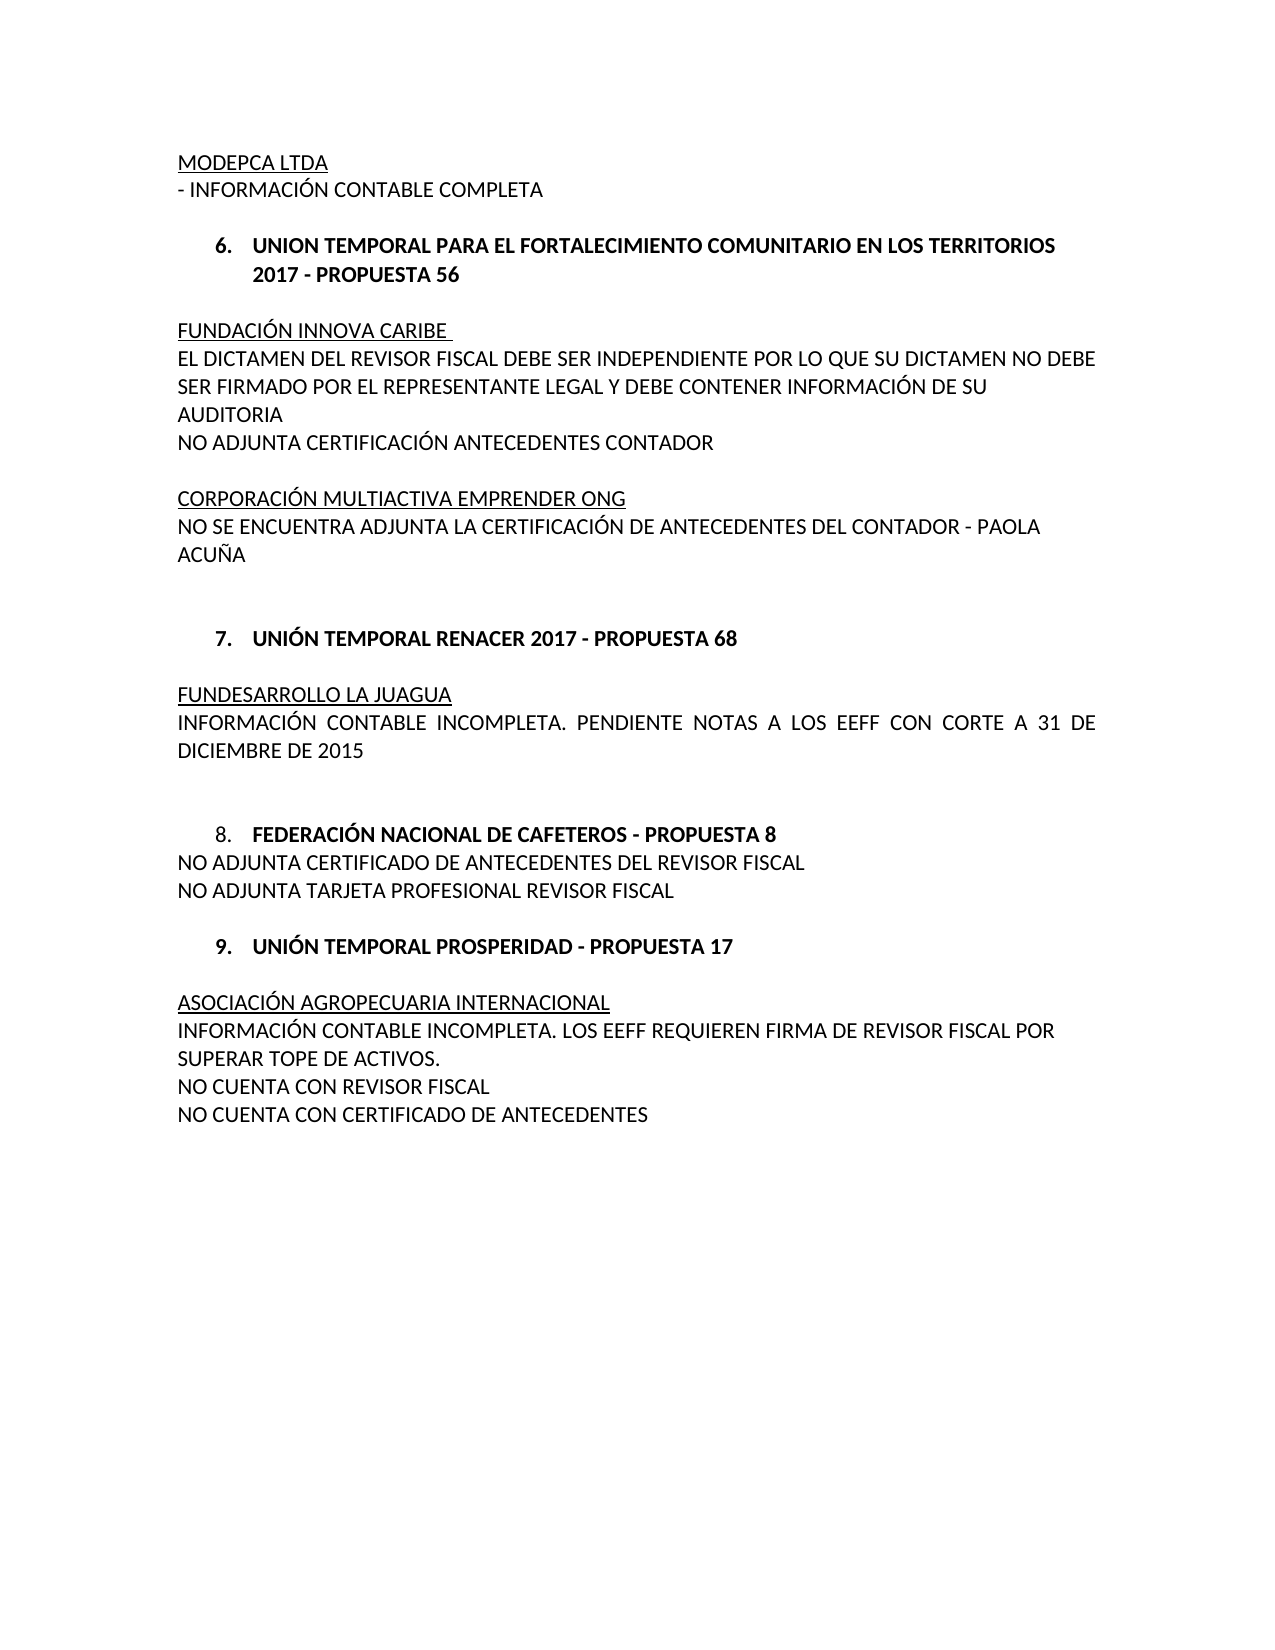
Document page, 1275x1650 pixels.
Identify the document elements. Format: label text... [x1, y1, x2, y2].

list UNIÓN TEMPORAL RENACER 2017 - PROPUESTA 68 [215, 624, 1098, 652]
text FUNDACIÓN INNOVA CARIBE [177, 316, 1098, 344]
text NO ADJUNTA TARJETA PROFESIONAL REVISOR FISCAL [177, 876, 1098, 904]
text NO CUENTA CON CERTIFICADO DE ANTECEDENTES [177, 1100, 1098, 1128]
text NO SE ENCUENTRA ADJUNTA LA CERTIFICACIÓN DE ANTECEDENTES DEL CONTADOR - PAOLA ACUÑA [177, 512, 1098, 568]
text CORPORACIÓN MULTIACTIVA EMPRENDER ONG [177, 484, 1098, 512]
text NO ADJUNTA CERTIFICADO DE ANTECEDENTES DEL REVISOR FISCAL [177, 848, 1098, 876]
list FEDERACIÓN NACIONAL DE CAFETEROS - PROPUESTA 8 [215, 820, 1098, 848]
text ASOCIACIÓN AGROPECUARIA INTERNACIONAL [177, 988, 1098, 1016]
text INFORMACIÓN CONTABLE INCOMPLETA. PENDIENTE NOTAS A LOS EEFF CON CORTE A 31 DE DICIEMBRE DE 2015 [177, 708, 1098, 764]
list UNION TEMPORAL PARA EL FORTALECIMIENTO COMUNITARIO EN LOS TERRITORIOS 2017 - PROPUESTA 56 [215, 232, 1098, 288]
text FUNDESARROLLO LA JUAGUA [177, 680, 1098, 708]
text NO ADJUNTA CERTIFICACIÓN ANTECEDENTES CONTADOR [177, 428, 1098, 456]
list UNIÓN TEMPORAL PROSPERIDAD - PROPUESTA 17 [215, 932, 1098, 960]
text NO CUENTA CON REVISOR FISCAL [177, 1072, 1098, 1100]
text - INFORMACIÓN CONTABLE COMPLETA [177, 176, 1098, 204]
text INFORMACIÓN CONTABLE INCOMPLETA. LOS EEFF REQUIEREN FIRMA DE REVISOR FISCAL POR SUPERAR TOPE DE ACTIVOS. [177, 1016, 1098, 1072]
text MODEPCA LTDA [177, 148, 1098, 176]
text EL DICTAMEN DEL REVISOR FISCAL DEBE SER INDEPENDIENTE POR LO QUE SU DICTAMEN NO DEBE SER FIRMADO POR EL REPRESENTANTE LEGAL Y DEBE CONTENER INFORMACIÓN DE SU AUDITORIA [177, 344, 1098, 428]
